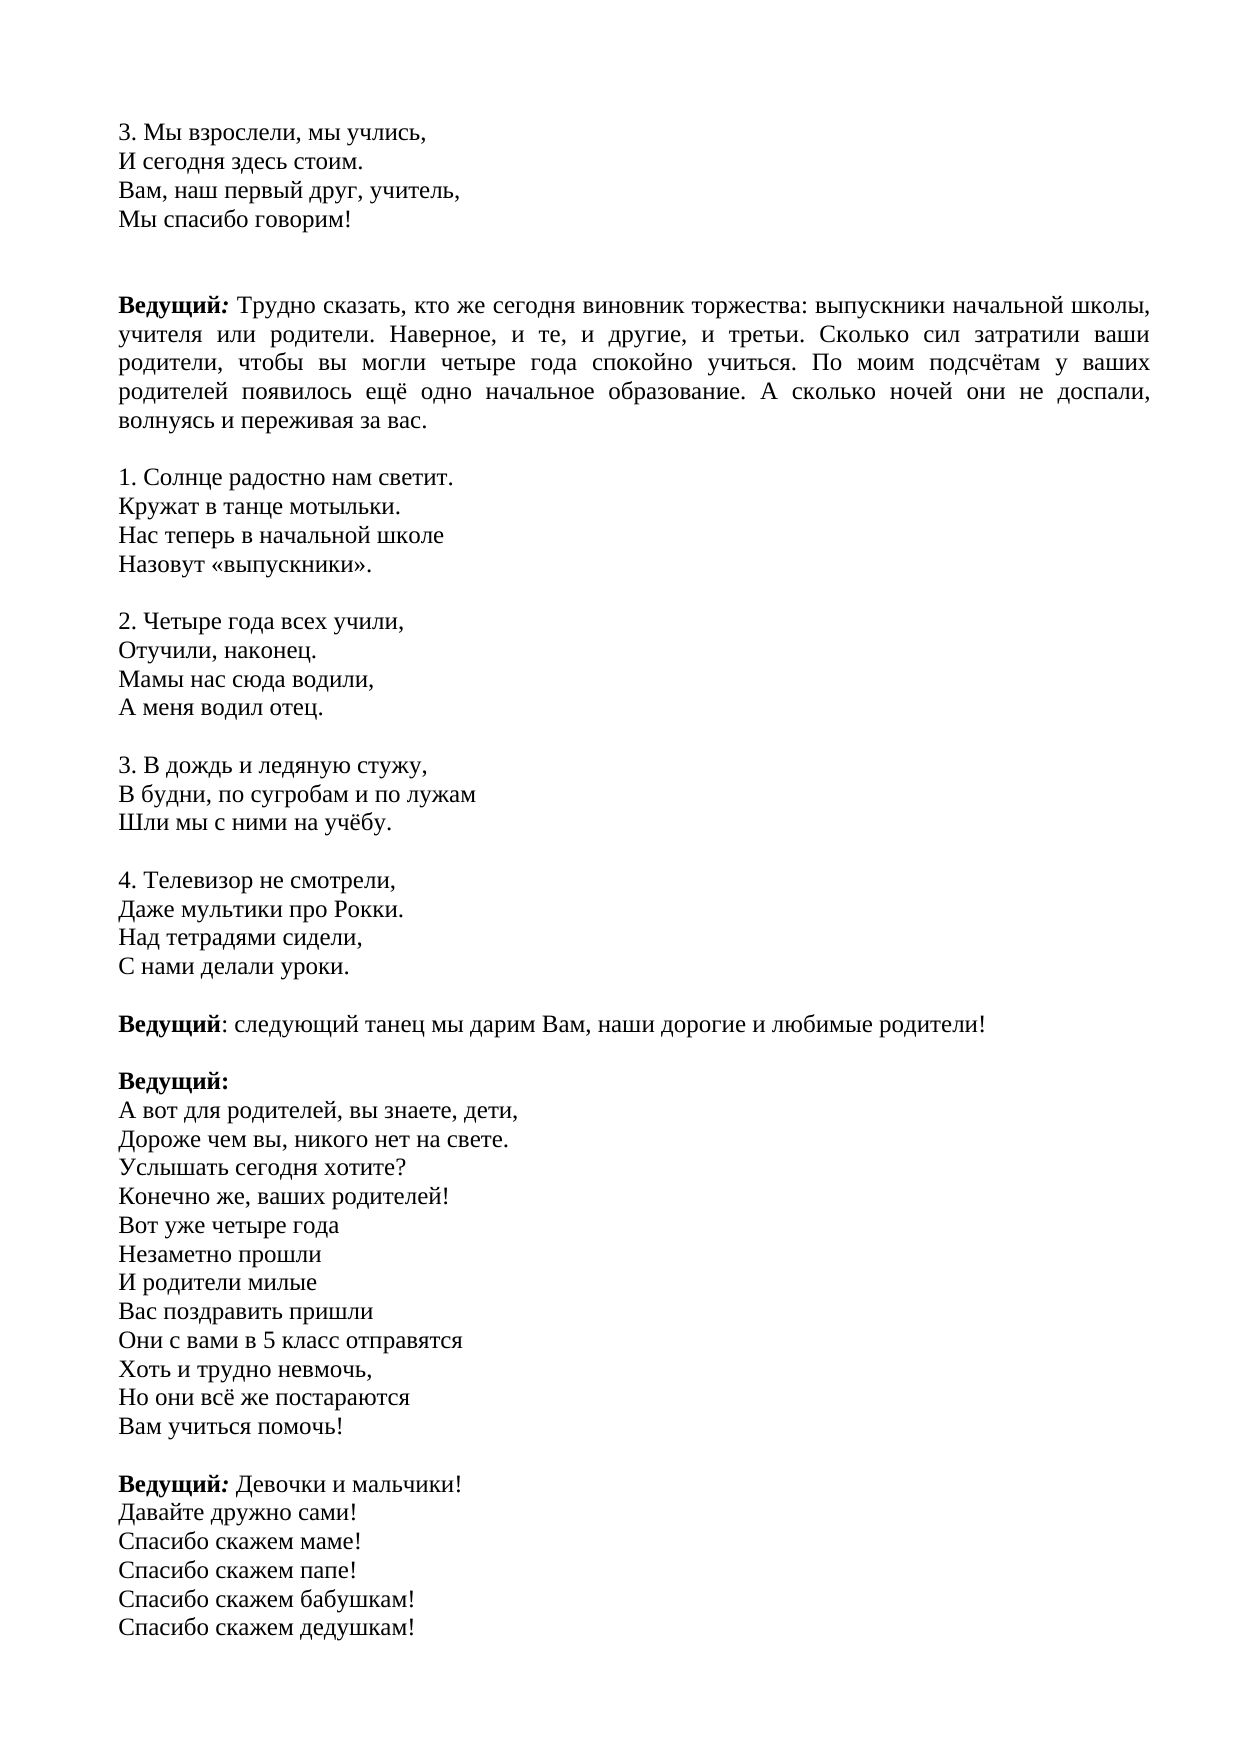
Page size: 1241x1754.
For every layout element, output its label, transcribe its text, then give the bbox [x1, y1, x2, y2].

text Ведущий: Трудно сказать, кто же сегодня виновник торжества: выпускники начальной школы, учителя или родители. Наверное, и те, и другие, и третьи. Сколько сил затратили ваши родители, чтобы вы могли четыре года спокойно учиться. По моим подсчётам у ваших родителей появилось ещё одно начальное образование. А сколько ночей они не доспали, волнуясь и переживая за вас. [118, 290, 1152, 434]
text Мы спасибо говорим! [118, 204, 1152, 232]
text А меня водил отец. [118, 692, 1152, 721]
text И родители милые [118, 1267, 1152, 1296]
text Даже мультики про Рокки. [118, 894, 1152, 922]
text 1. Солнце радостно нам светит. [118, 462, 1152, 491]
text Незаметно прошли [118, 1239, 1152, 1267]
text 2. Четыре года всех учили, [118, 606, 1152, 635]
text Давайте дружно сами! [118, 1497, 1152, 1526]
text Отучили, наконец. [118, 635, 1152, 664]
text Хоть и трудно невмочь, [118, 1354, 1152, 1382]
text Над тетрадями сидели, [118, 922, 1152, 951]
text А вот для родителей, вы знаете, дети, [118, 1095, 1152, 1124]
text Спасибо скажем бабушкам! [118, 1584, 1152, 1612]
text Ведущий: следующий танец мы дарим Вам, наши дорогие и любимые родители! [118, 1009, 1152, 1037]
text Дороже чем вы, никого нет на свете. [118, 1124, 1152, 1152]
text Кружат в танце мотыльки. [118, 491, 1152, 520]
text Они с вами в 5 класс отправятся [118, 1325, 1152, 1354]
text 3. Мы взрослели, мы учлись, [118, 117, 1152, 146]
text В будни, по сугробам и по лужам [118, 779, 1152, 807]
text Конечно же, ваших родителей! [118, 1181, 1152, 1210]
text 3. В дождь и ледяную стужу, [118, 750, 1152, 779]
text Назовут «выпускники». [118, 549, 1152, 577]
text Вот уже четыре года [118, 1210, 1152, 1239]
text Спасибо скажем маме! [118, 1526, 1152, 1555]
text Вам учиться помочь! [118, 1411, 1152, 1440]
text Ведущий: Девочки и мальчики! [118, 1469, 1152, 1497]
text Ведущий: [118, 1066, 1152, 1095]
text Спасибо скажем папе! [118, 1555, 1152, 1584]
text Но они всё же постараются [118, 1382, 1152, 1411]
text Спасибо скажем дедушкам! [118, 1612, 1152, 1641]
text 4. Телевизор не смотрели, [118, 865, 1152, 894]
text Вас поздравить пришли [118, 1296, 1152, 1325]
text Вам, наш первый друг, учитель, [118, 175, 1152, 204]
text Мамы нас сюда водили, [118, 664, 1152, 692]
text Нас теперь в начальной школе [118, 520, 1152, 549]
text Услышать сегодня хотите? [118, 1152, 1152, 1181]
text И сегодня здесь стоим. [118, 146, 1152, 175]
text С нами делали уроки. [118, 951, 1152, 980]
text Шли мы с ними на учёбу. [118, 807, 1152, 836]
